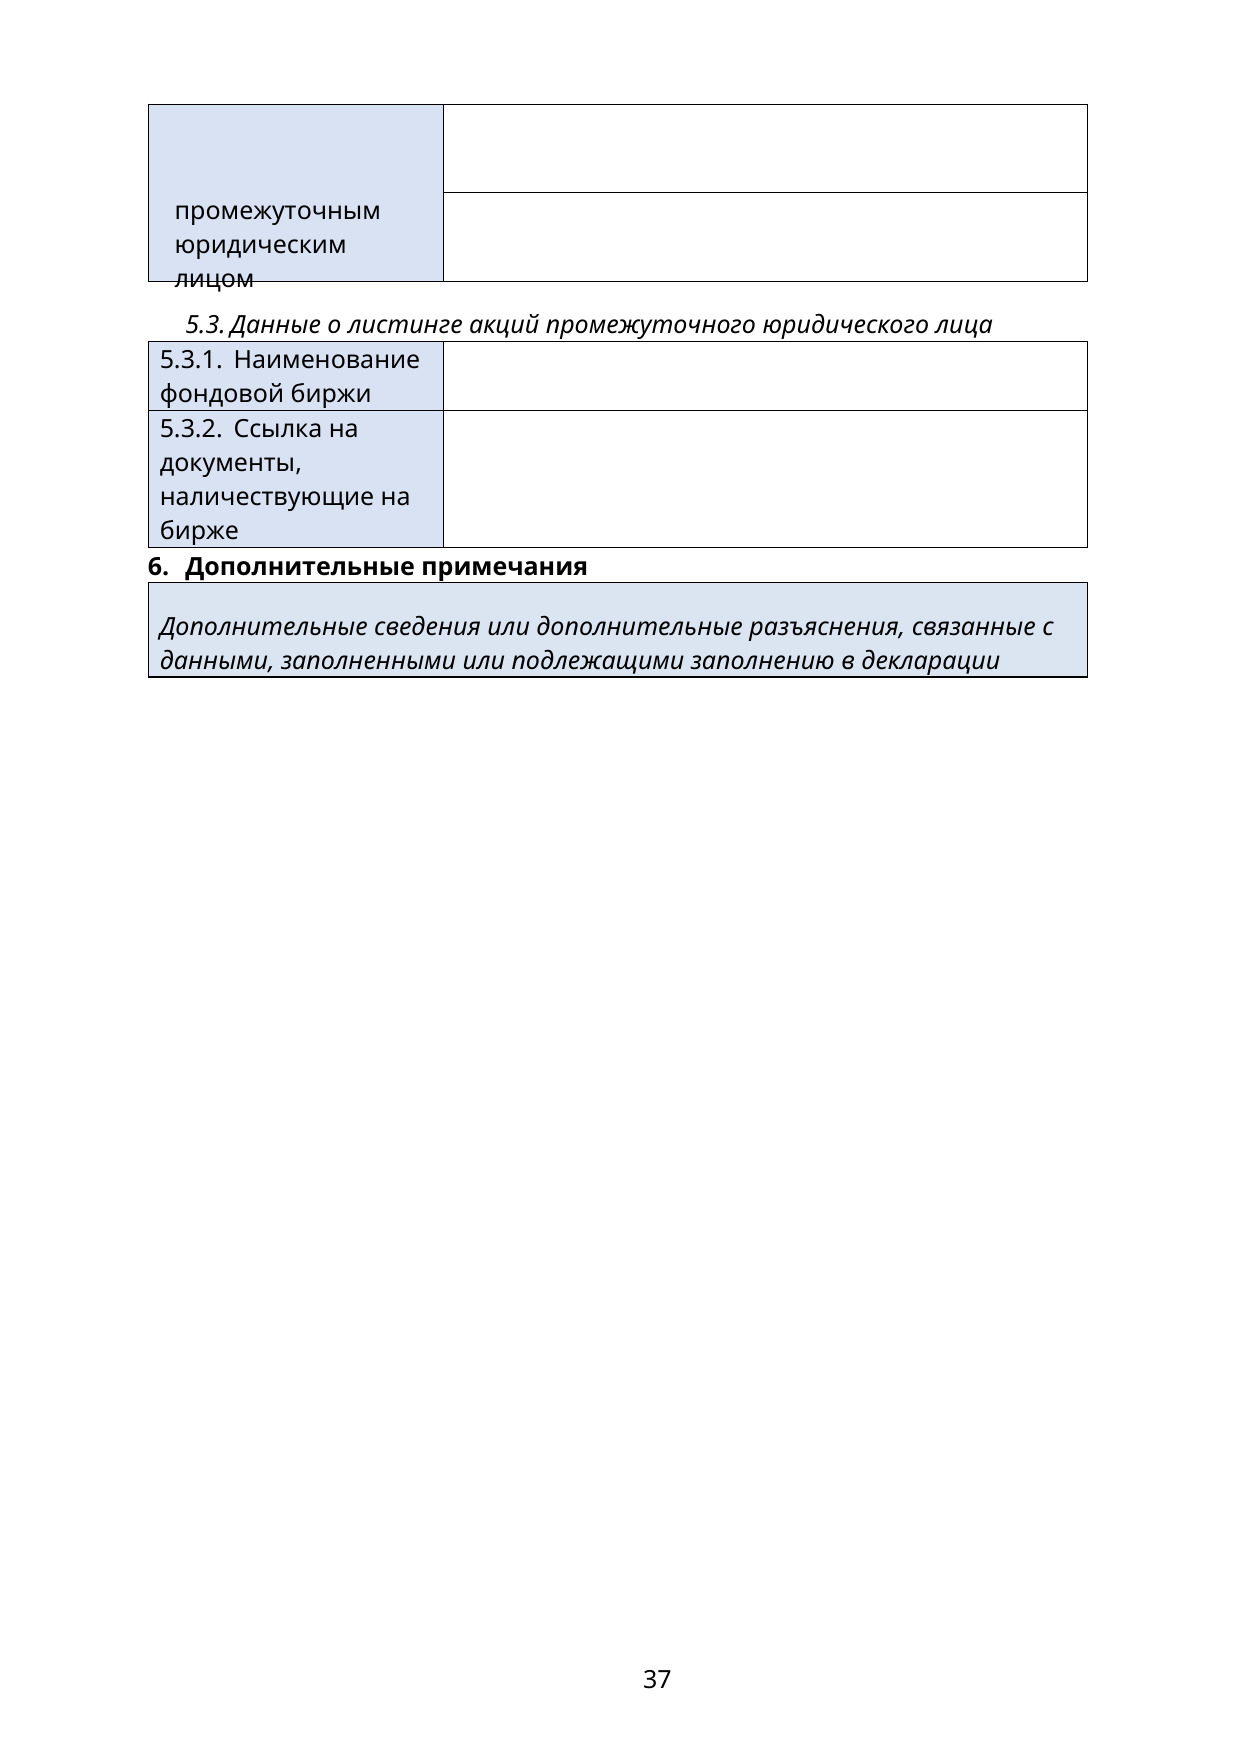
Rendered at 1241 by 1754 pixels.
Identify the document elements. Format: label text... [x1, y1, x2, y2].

list Данные о листинге акций промежуточного юридического лица [185, 307, 1167, 341]
list Дополнительные примечания [148, 548, 1167, 582]
table_cell [444, 411, 1087, 547]
table_cell [444, 193, 1087, 281]
table_header Наименование фондовой биржи [149, 342, 443, 410]
table_header Дополнительные сведения или дополнительные разъяснения, связанные с данными, заполненными или подлежащими заполнению в декларации [149, 583, 1087, 676]
table_cell Ссылка на документы, наличествующие на бирже [149, 411, 443, 547]
table_cell [444, 105, 1087, 192]
table_header [444, 342, 1087, 410]
